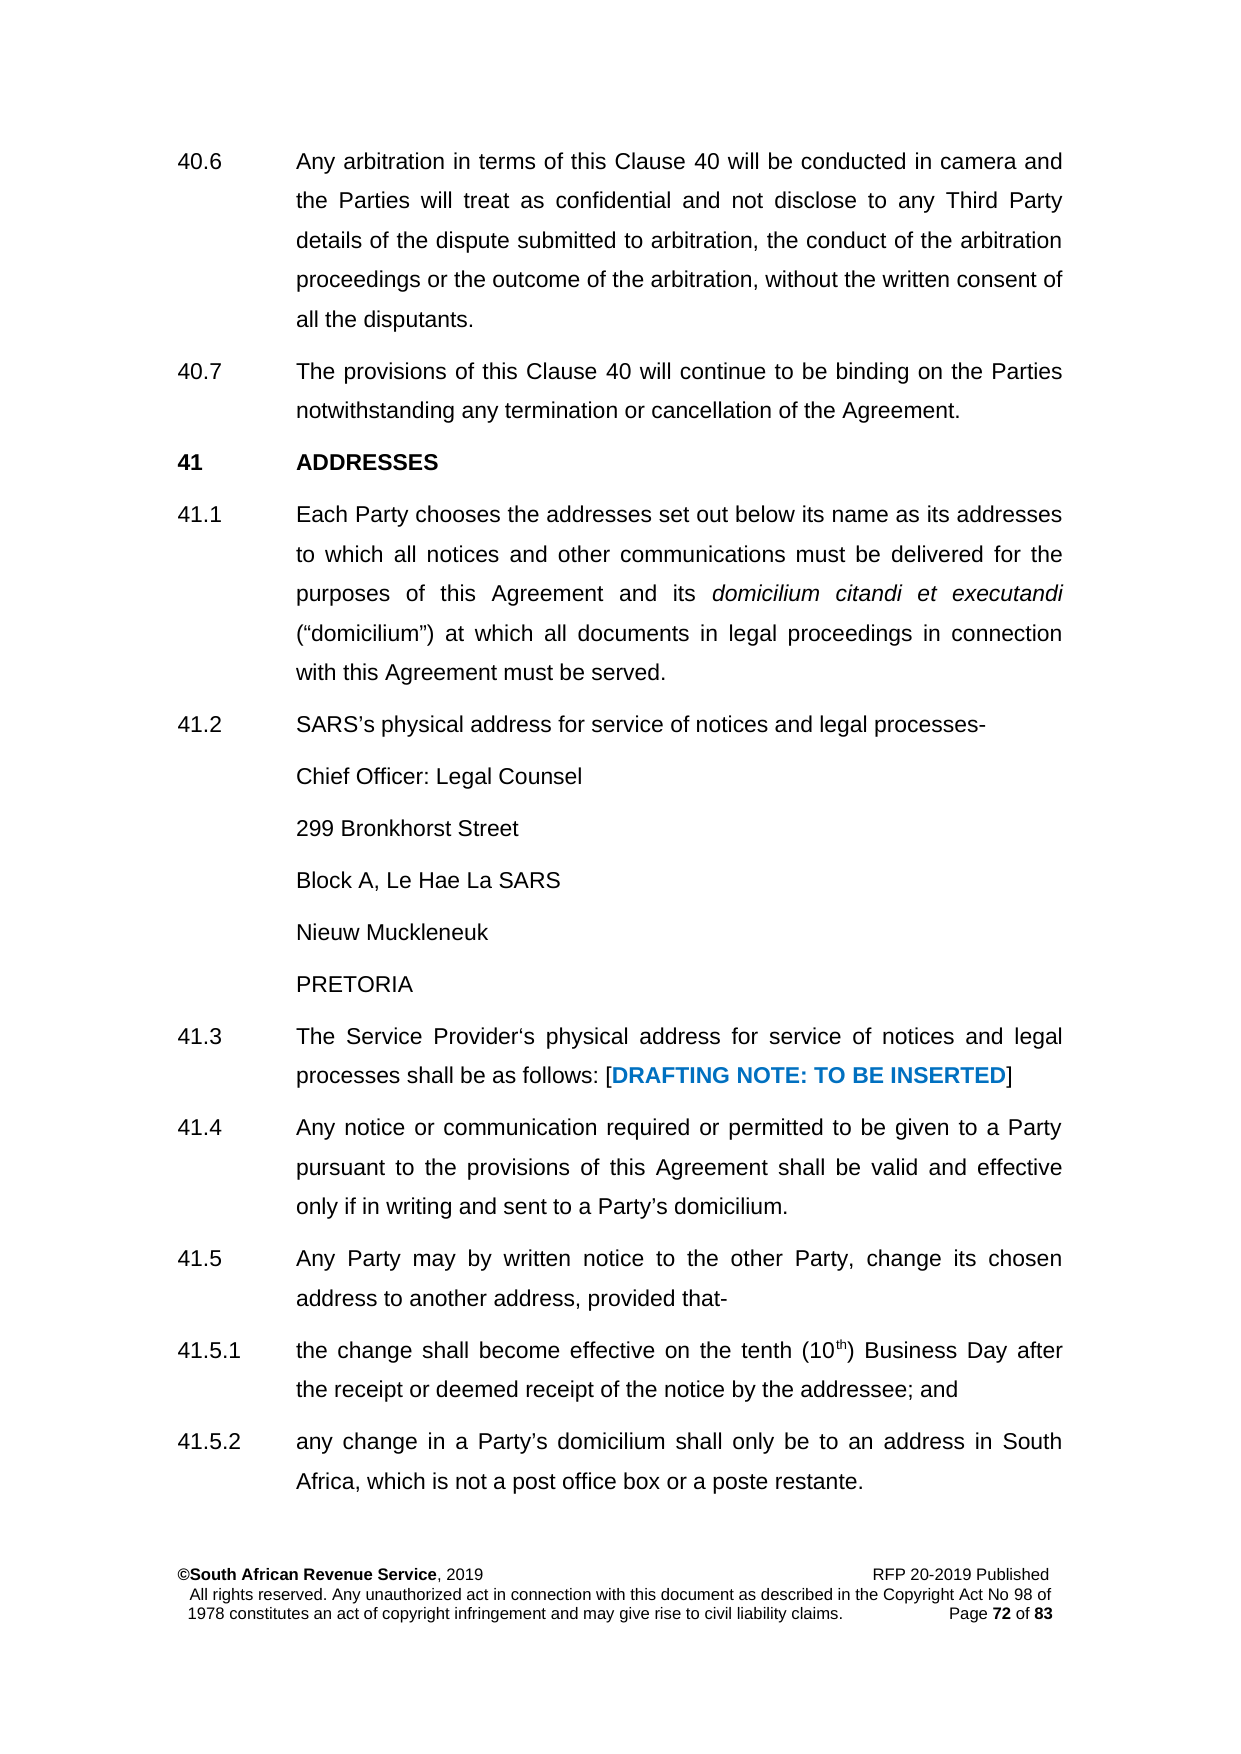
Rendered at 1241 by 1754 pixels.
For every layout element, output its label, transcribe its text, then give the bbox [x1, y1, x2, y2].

subtitle PRETORIA [296, 971, 1063, 997]
subtitle the change shall become effective on the tenth (10th) Business Day after the receipt or deemed receipt of the notice by the addressee; and [177, 1337, 1063, 1402]
subtitle Block A, Le Hae La SARS [296, 867, 1063, 893]
subtitle 299 Bronkhorst Street [296, 815, 1063, 841]
subtitle any change in a Party’s domicilium shall only be to an address in South Africa, which is not a post office box or a poste restante. [177, 1428, 1063, 1494]
subtitle Nieuw Muckleneuk [296, 919, 1063, 945]
subtitle Any arbitration in terms of this Clause 40 will be conducted in camera and the Parties will treat as confidential and not disclose to any Third Party details of the dispute submitted to arbitration, the conduct of the arbitration proceedings or the outcome of the arbitration, without the written consent of all the disputants. [177, 148, 1063, 332]
subtitle Each Party chooses the addresses set out below its name as its addresses to which all notices and other communications must be delivered for the purposes of this Agreement and its domicilium citandi et executandi (“domicilium”) at which all documents in legal proceedings in connection with this Agreement must be served. [177, 501, 1063, 685]
subtitle The Service Provider‘s physical address for service of notices and legal processes shall be as follows: [DRAFTING NOTE: TO BE INSERTED] [177, 1023, 1063, 1089]
subtitle Addresses [177, 449, 1063, 475]
subtitle Chief Officer: Legal Counsel [296, 763, 1063, 789]
subtitle SARS’s physical address for service of notices and legal processes- [177, 711, 1063, 737]
subtitle The provisions of this Clause 40 will continue to be binding on the Parties notwithstanding any termination or cancellation of the Agreement. [177, 358, 1063, 423]
subtitle Any Party may by written notice to the other Party, change its chosen address to another address, provided that- [177, 1245, 1063, 1311]
subtitle Any notice or communication required or permitted to be given to a Party pursuant to the provisions of this Agreement shall be valid and effective only if in writing and sent to a Party’s domicilium. [177, 1114, 1063, 1219]
